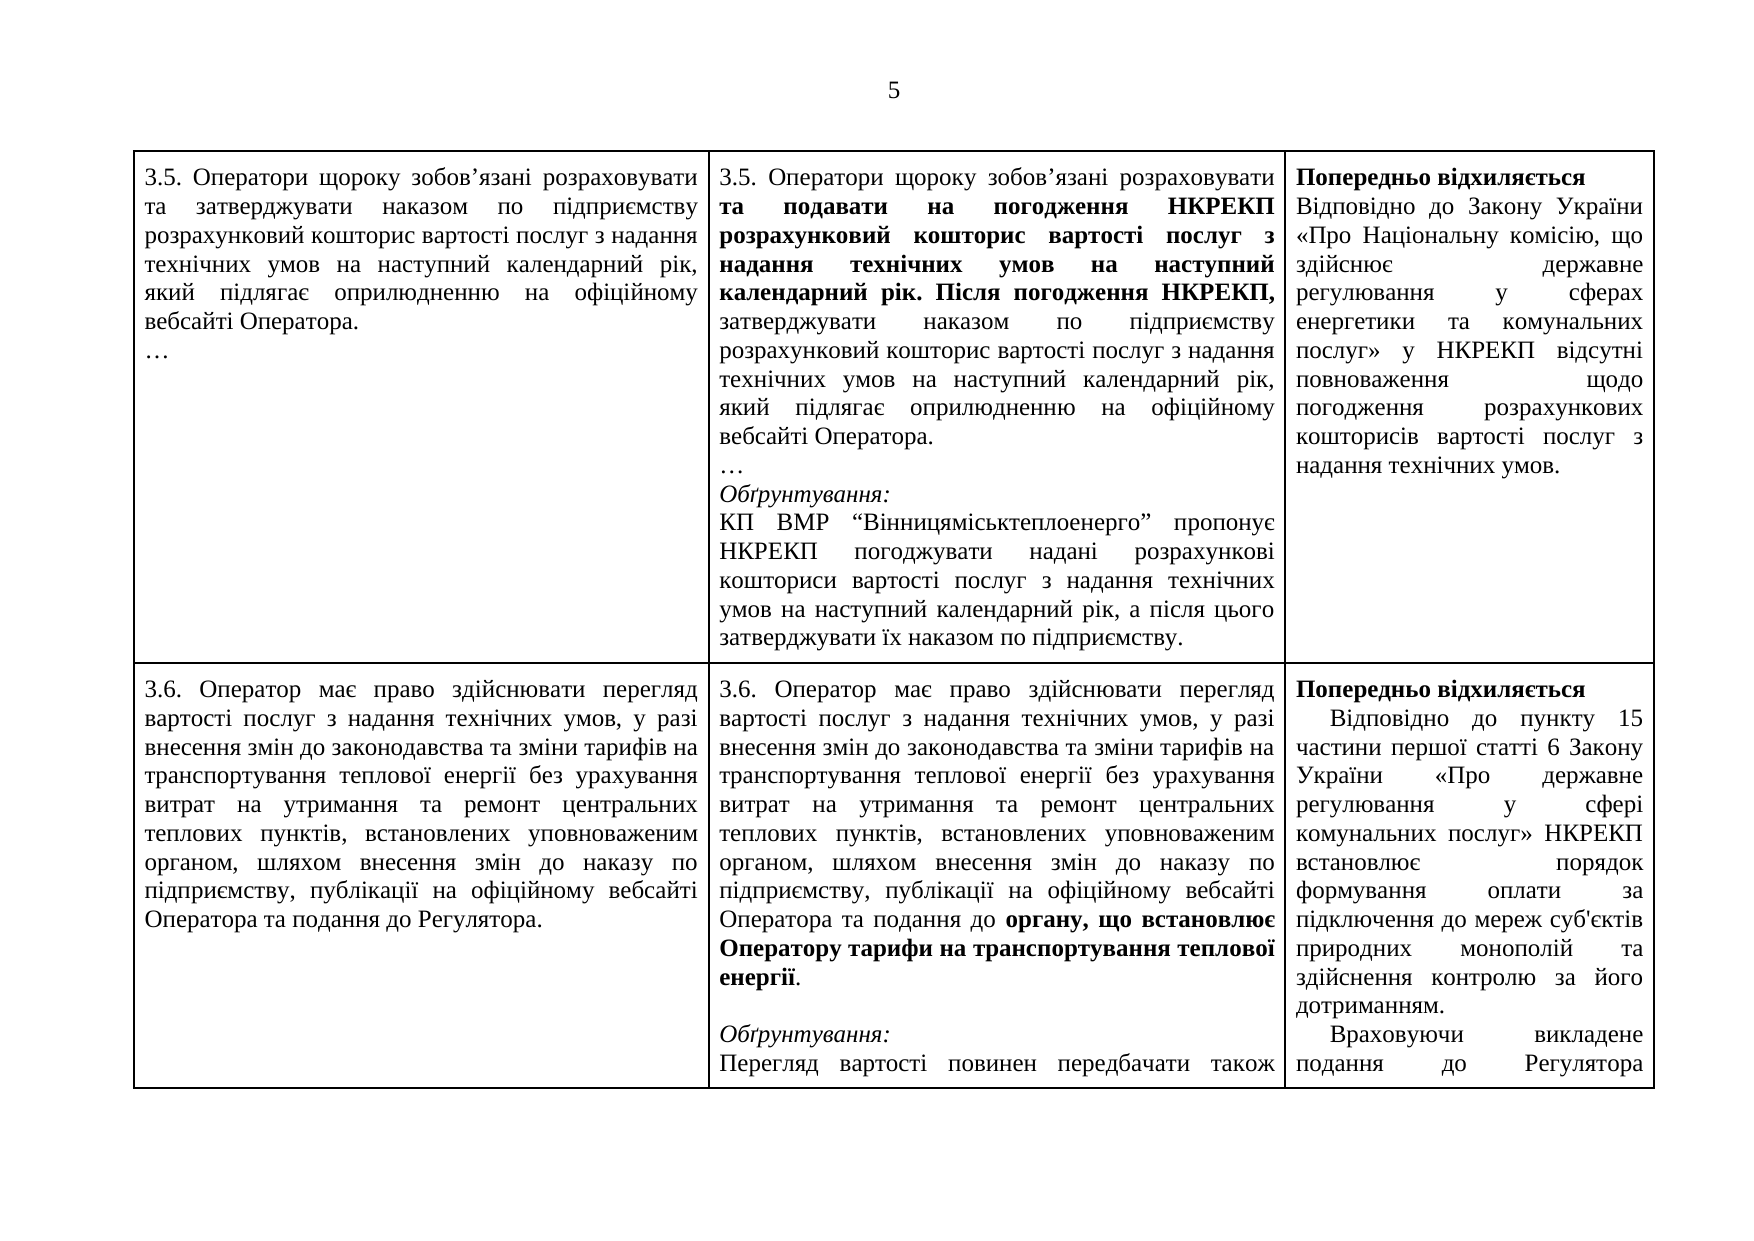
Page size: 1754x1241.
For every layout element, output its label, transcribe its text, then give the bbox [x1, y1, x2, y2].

table_cell Попередньо відхиляється Відповідно до Закону України «Про Національну комісію, що здійснює державне регулювання у сферах енергетики та комунальних послуг» у НКРЕКП відсутні повноваження щодо погодження розрахункових кошторисів вартості послуг з надання технічних умов. [1286, 152, 1653, 662]
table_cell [710, 664, 1284, 1087]
table_cell 3.5. Оператори щороку зобов’язані розраховувати та затверджувати наказом по підприємству розрахунковий кошторис вартості послуг з надання технічних умов на наступний календарний рік, який підлягає оприлюдненню на офіційному вебсайті Оператора. … [135, 152, 708, 662]
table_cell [135, 664, 708, 1087]
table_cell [1286, 664, 1653, 1087]
table_cell 3.5. Оператори щороку зобов’язані розраховувати та подавати на погодження НКРЕКП розрахунковий кошторис вартості послуг з надання технічних умов на наступний календарний рік. Після погодження НКРЕКП, затверджувати наказом по підприємству розрахунковий кошторис вартості послуг з надання технічних умов на наступний календарний рік, який підлягає оприлюдненню на офіційному вебсайті Оператора. … Обґрунтування: КП ВМР “Вінницяміськтеплоенерго” пропонує НКРЕКП погоджувати надані розрахункові кошториси вартості послуг з надання технічних умов на наступний календарний рік, а після цього затверджувати їх наказом по підприємству. [710, 152, 1284, 662]
